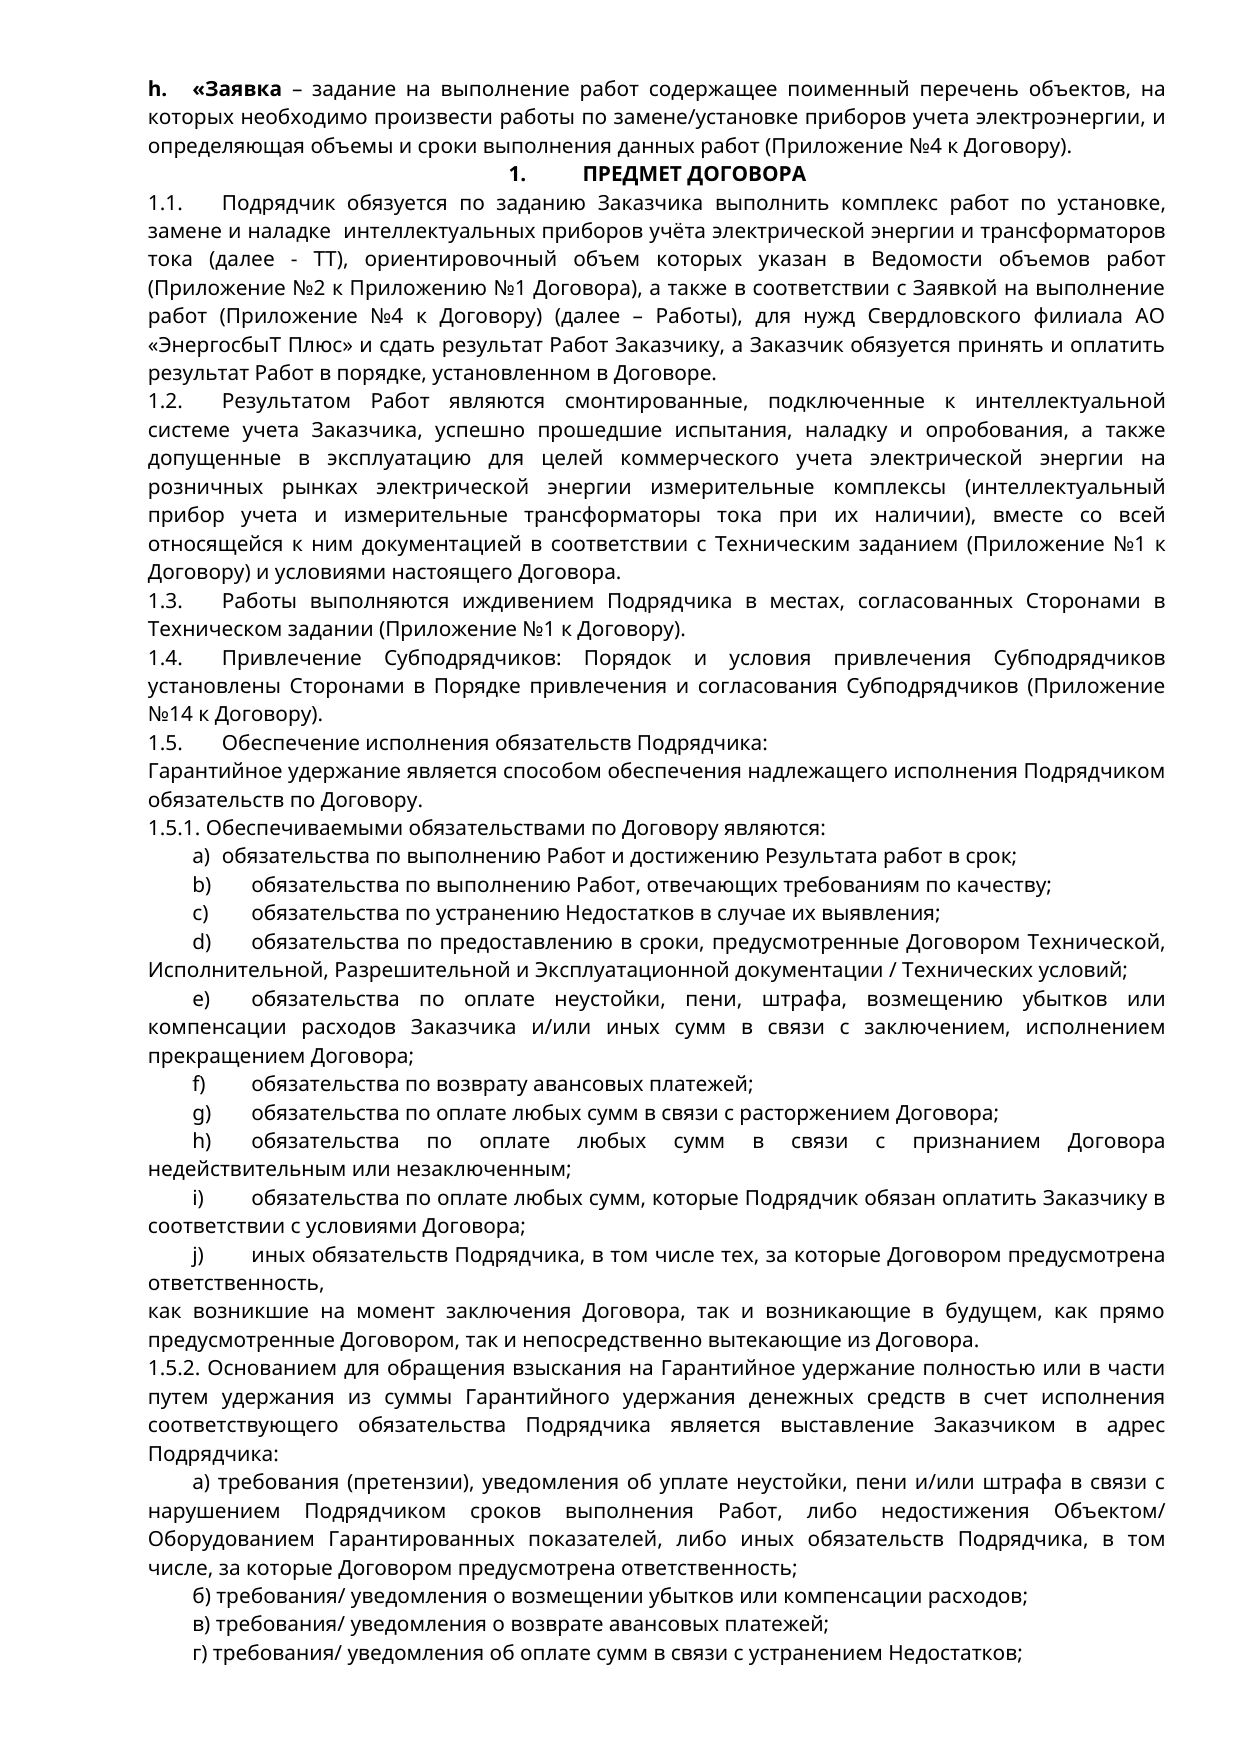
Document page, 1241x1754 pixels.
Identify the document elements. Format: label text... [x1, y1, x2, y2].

list Результатом Работ являются смонтированные, подключенные к интеллектуальной системе учета Заказчика, успешно прошедшие испытания, наладку и опробования, а также допущенные в эксплуатацию для целей коммерческого учета электрической энергии на розничных рынках электрической энергии измерительные комплексы (интеллектуальный прибор учета и измерительные трансформаторы тока при их наличии), вместе со всей относящейся к ним документацией в соответствии с Техническим заданием (Приложение №1 к Договору) и условиями настоящего Договора. [148, 387, 1167, 586]
list Привлечение Субподрядчиков: Порядок и условия привлечения Субподрядчиков установлены Сторонами в Порядке привлечения и согласования Субподрядчиков (Приложение №14 к Договору). [148, 643, 1167, 728]
text а) требования (претензии), уведомления об уплате неустойки, пени и/или штрафа в связи с нарушением Подрядчиком сроков выполнения Работ, либо недостижения Объектом/ Оборудованием Гарантированных показателей, либо иных обязательств Подрядчика, в том числе, за которые Договором предусмотрена ответственность; [148, 1467, 1167, 1581]
text 1.5.1. Обеспечиваемыми обязательствами по Договору являются: [148, 813, 1167, 842]
text в) требования/ уведомления о возврате авансовых платежей; [148, 1609, 1167, 1638]
list Подрядчик обязуется по заданию Заказчика выполнить комплекс работ по установке, замене и наладке интеллектуальных приборов учёта электрической энергии и трансформаторов тока (далее - ТТ), ориентировочный объем которых указан в Ведомости объемов работ (Приложение №2 к Приложению №1 Договора), а также в соответствии с Заявкой на выполнение работ (Приложение №4 к Договору) (далее – Работы), для нужд Свердловского филиала АО «ЭнергосбыТ Плюс» и сдать результат Работ Заказчику, а Заказчик обязуется принять и оплатить результат Работ в порядке, установленном в Договоре. [148, 188, 1167, 387]
list Работы выполняются иждивением Подрядчика в местах, согласованных Сторонами в Техническом задании (Приложение №1 к Договору). [148, 586, 1167, 643]
list обязательства по оплате любых сумм, которые Подрядчик обязан оплатить Заказчику в соответствии с условиями Договора; [148, 1183, 1167, 1240]
list обязательства по выполнению Работ, отвечающих требованиям по качеству; [148, 870, 1167, 898]
list обязательства по предоставлению в сроки, предусмотренные Договором Технической, Исполнительной, Разрешительной и Эксплуатационной документации / Технических условий; [148, 927, 1167, 984]
text г) требования/ уведомления об оплате сумм в связи с устранением Недостатков; [148, 1638, 1167, 1666]
text Гарантийное удержание является способом обеспечения надлежащего исполнения Подрядчиком обязательств по Договору. [148, 756, 1167, 813]
list Обеспечение исполнения обязательств Подрядчика: [148, 728, 1167, 756]
text 1.5.2. Основанием для обращения взыскания на Гарантийное удержание полностью или в части путем удержания из суммы Гарантийного удержания денежных средств в счет исполнения соответствующего обязательства Подрядчика является выставление Заказчиком в адрес Подрядчика: [148, 1353, 1167, 1467]
text б) требования/ уведомления о возмещении убытков или компенсации расходов; [148, 1581, 1167, 1609]
text как возникшие на момент заключения Договора, так и возникающие в будущем, как прямо предусмотренные Договором, так и непосредственно вытекающие из Договора. [148, 1297, 1167, 1353]
list обязательства по оплате любых сумм в связи с признанием Договора недействительным или незаключенным; [148, 1126, 1167, 1183]
list обязательства по возврату авансовых платежей; [148, 1069, 1167, 1098]
list иных обязательств Подрядчика, в том числе тех, за которые Договором предусмотрена ответственность, [148, 1240, 1167, 1297]
list обязательства по оплате любых сумм в связи с расторжением Договора; [148, 1098, 1167, 1126]
list обязательства по оплате неустойки, пени, штрафа, возмещению убытков или компенсации расходов Заказчика и/или иных сумм в связи с заключением, исполнением прекращением Договора; [148, 984, 1167, 1069]
list «Заявка – задание на выполнение работ содержащее поименный перечень объектов, на которых необходимо произвести работы по замене/установке приборов учета электроэнергии, и определяющая объемы и сроки выполнения данных работ (Приложение №4 к Договору). [148, 74, 1167, 159]
list обязательства по устранению Недостатков в случае их выявления; [148, 898, 1167, 927]
subtitle ПРЕДМЕТ ДОГОВОРА [148, 159, 1167, 188]
list обязательства по выполнению Работ и достижению Результата работ в срок; [148, 842, 1167, 870]
